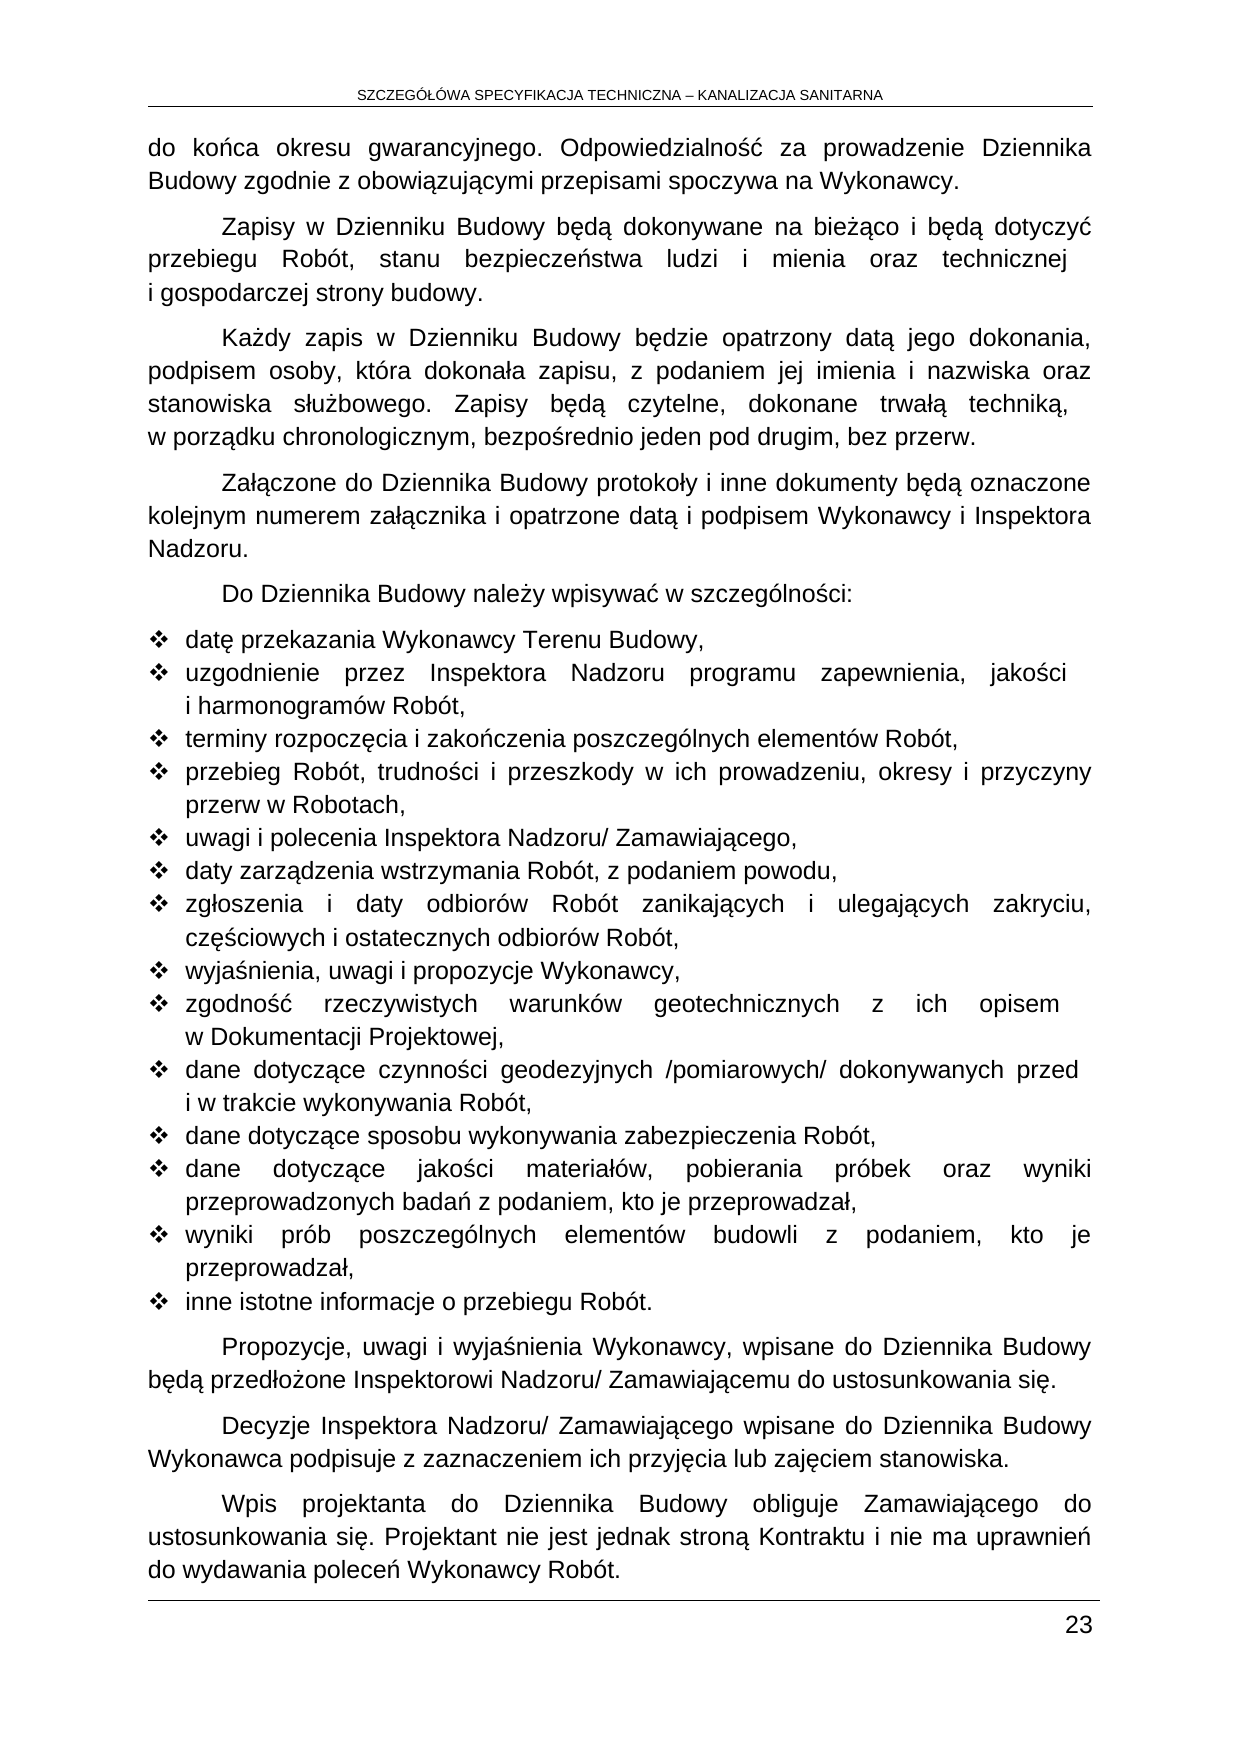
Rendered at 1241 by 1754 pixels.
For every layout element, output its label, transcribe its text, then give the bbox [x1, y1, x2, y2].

text Propozycje, uwagi i wyjaśnienia Wykonawcy, wpisane do Dziennika Budowy będą przedłożone Inspektorowi Nadzoru/ Zamawiającemu do ustosunkowania się. [148, 1332, 1093, 1394]
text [148, 133, 1093, 195]
text Do Dziennika Budowy należy wpisywać w szczególności: [148, 579, 1093, 608]
list wyniki prób poszczególnych elementów budowli z podaniem, kto je przeprowadzał, [148, 1220, 1093, 1282]
list zgodność rzeczywistych warunków geotechnicznych z ich opisem w Dokumentacji Projektowej, [148, 989, 1093, 1051]
list uzgodnienie przez Inspektora Nadzoru programu zapewnienia, jakości i harmonogramów Robót, [148, 658, 1093, 720]
text Zapisy w Dzienniku Budowy będą dokonywane na bieżąco i będą dotyczyć przebiegu Robót, stanu bezpieczeństwa ludzi i mienia oraz technicznej i gospodarczej strony budowy. [148, 211, 1093, 306]
text Każdy zapis w Dzienniku Budowy będzie opatrzony datą jego dokonania, podpisem osoby, która dokonała zapisu, z podaniem jej imienia i nazwiska oraz stanowiska służbowego. Zapisy będą czytelne, dokonane trwałą techniką, w porządku chronologicznym, bezpośrednio jeden pod drugim, bez przerw. [148, 323, 1093, 451]
list wyjaśnienia, uwagi i propozycje Wykonawcy, [148, 956, 1093, 984]
list inne istotne informacje o przebiegu Robót. [148, 1286, 1093, 1315]
list datę przekazania Wykonawcy Terenu Budowy, [148, 625, 1093, 653]
text Decyzje Inspektora Nadzoru/ Zamawiającego wpisane do Dziennika Budowy Wykonawca podpisuje z zaznaczeniem ich przyjęcia lub zajęciem stanowiska. [148, 1411, 1093, 1472]
list dane dotyczące jakości materiałów, pobierania próbek oraz wyniki przeprowadzonych badań z podaniem, kto je przeprowadzał, [148, 1154, 1093, 1216]
text Wpis projektanta do Dziennika Budowy obliguje Zamawiającego do ustosunkowania się. Projektant nie jest jednak stroną Kontraktu i nie ma uprawnień do wydawania poleceń Wykonawcy Robót. [148, 1489, 1093, 1584]
list daty zarządzenia wstrzymania Robót, z podaniem powodu, [148, 856, 1093, 885]
list terminy rozpoczęcia i zakończenia poszczególnych elementów Robót, [148, 724, 1093, 753]
list zgłoszenia i daty odbiorów Robót zanikających i ulegających zakryciu, częściowych i ostatecznych odbiorów Robót, [148, 889, 1093, 951]
list uwagi i polecenia Inspektora Nadzoru/ Zamawiającego, [148, 823, 1093, 852]
list dane dotyczące czynności geodezyjnych /pomiarowych/ dokonywanych przed i w trakcie wykonywania Robót, [148, 1055, 1093, 1117]
list przebieg Robót, trudności i przeszkody w ich prowadzeniu, okresy i przyczyny przerw w Robotach, [148, 757, 1093, 819]
text Załączone do Dziennika Budowy protokoły i inne dokumenty będą oznaczone kolejnym numerem załącznika i opatrzone datą i podpisem Wykonawcy i Inspektora Nadzoru. [148, 468, 1093, 562]
list dane dotyczące sposobu wykonywania zabezpieczenia Robót, [148, 1121, 1093, 1150]
